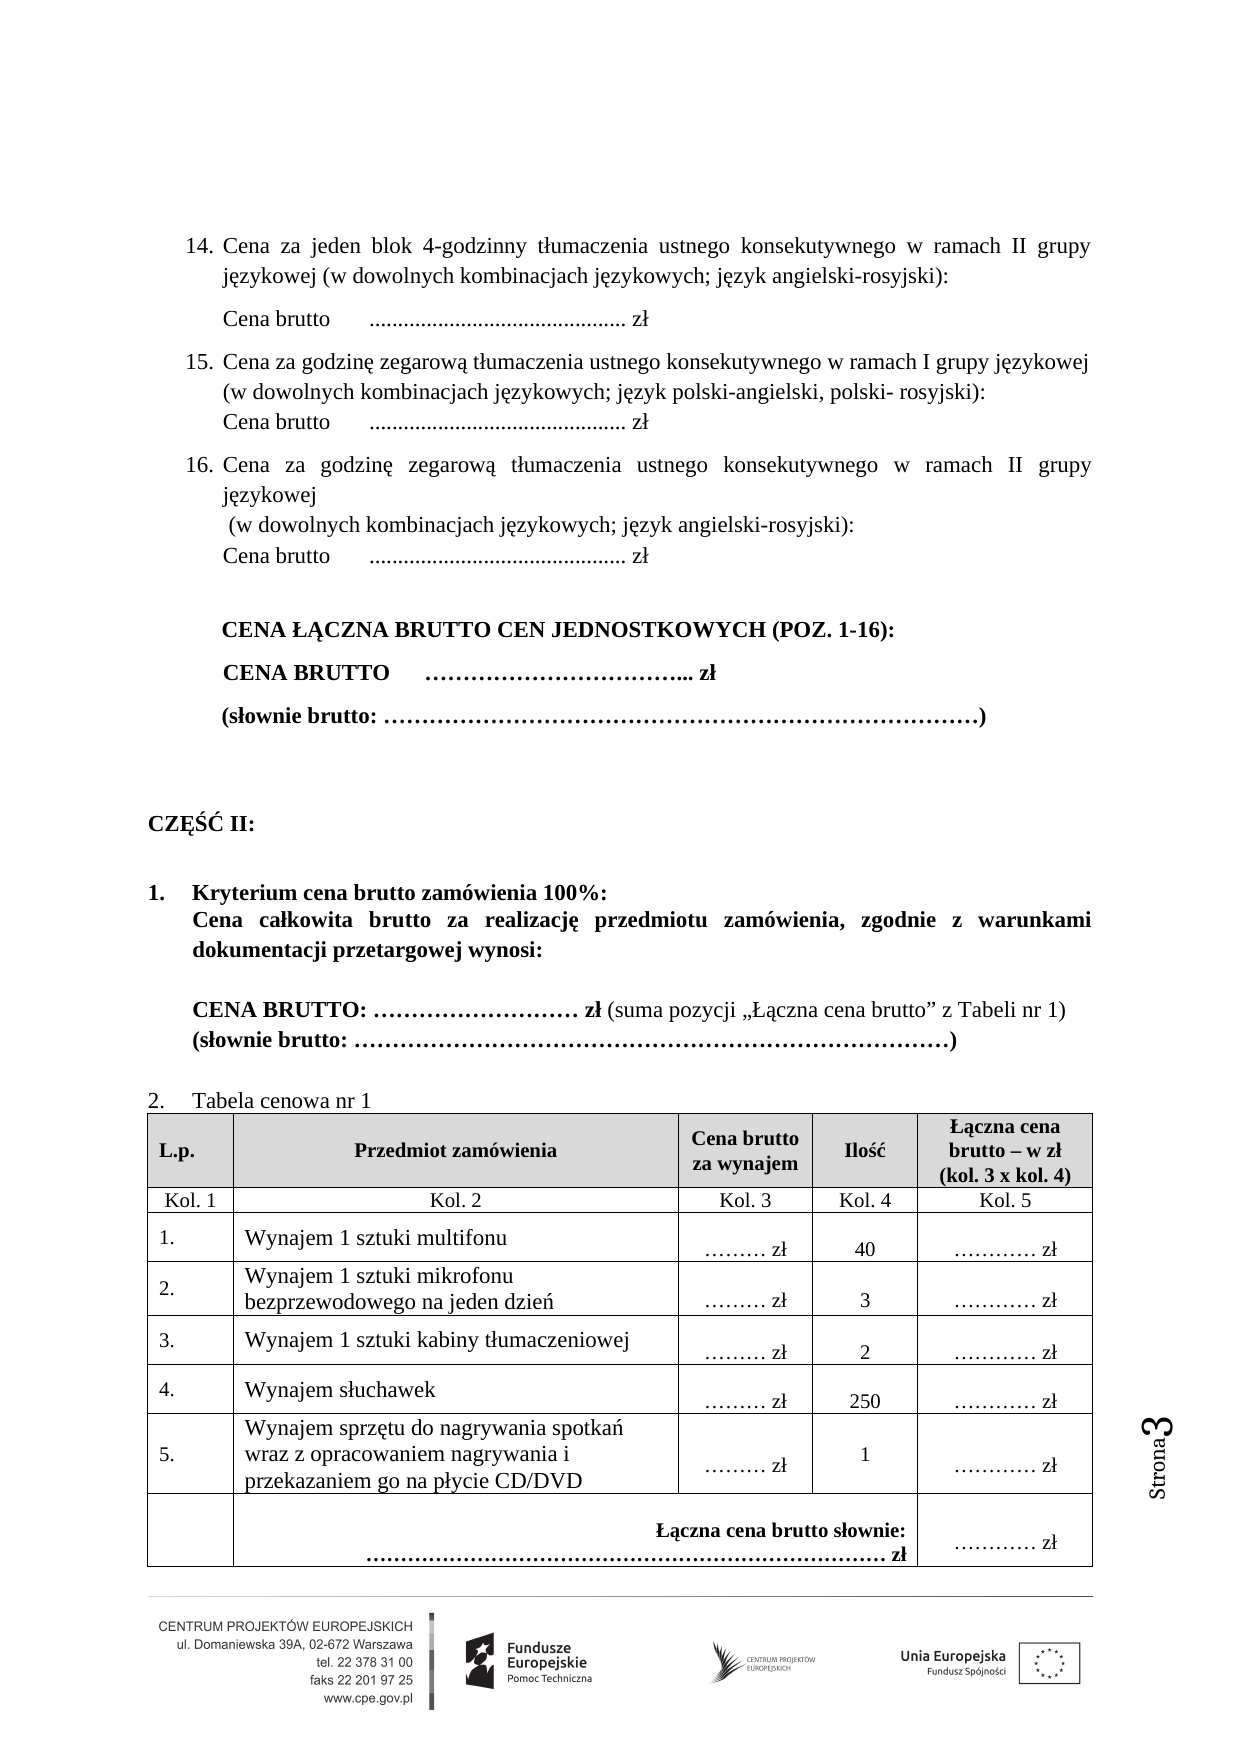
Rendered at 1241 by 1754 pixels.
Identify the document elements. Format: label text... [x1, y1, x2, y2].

table_cell Kol. 2 [234, 1188, 678, 1212]
table_header Ilość [813, 1114, 917, 1187]
list Cena za godzinę zegarową tłumaczenia ustnego konsekutywnego w ramach I grupy językowej [185, 348, 1093, 374]
table_cell Wynajem sprzętu do nagrywania spotkań wraz z opracowaniem nagrywania i przekazaniem go na płycie CD/DVD [234, 1414, 678, 1493]
list Cena za jeden blok 4-godzinny tłumaczenia ustnego konsekutywnego w ramach II grupy językowej (w dowolnych kombinacjach językowych; język angielski-rosyjski): [185, 232, 1093, 289]
text CZĘŚĆ II: [148, 810, 1093, 837]
table_cell ……… zł [679, 1365, 812, 1413]
table_cell 250 [813, 1365, 917, 1413]
table_cell ……… zł [679, 1414, 812, 1493]
table_cell Kol. 4 [813, 1188, 917, 1212]
table_cell Łączna cena brutto słownie: ………………………………………………………………… zł [234, 1494, 917, 1566]
list Cena za godzinę zegarową tłumaczenia ustnego konsekutywnego w ramach II grupy językowej [185, 451, 1093, 508]
table_cell Wynajem słuchawek [234, 1365, 678, 1413]
text (słownie brutto: ……………………………………………………………………) [221, 702, 1093, 728]
table_cell Kol. 1 [148, 1188, 233, 1212]
list Kryterium cena brutto zamówienia 100%: [148, 879, 1093, 906]
table_cell 3. [148, 1316, 233, 1364]
table_cell 1. [148, 1213, 233, 1261]
table_cell Wynajem 1 sztuki kabiny tłumaczeniowej [234, 1316, 678, 1364]
table_cell ……… zł [679, 1213, 812, 1261]
table_cell ………… zł [918, 1316, 1092, 1364]
table_cell 40 [813, 1213, 917, 1261]
text Cena brutto ............................................. zł [223, 305, 1093, 332]
table_cell 1 [813, 1414, 917, 1493]
table_cell ……… zł [679, 1262, 812, 1314]
table_cell Kol. 5 [918, 1188, 1092, 1212]
table_cell Kol. 3 [679, 1188, 812, 1212]
text (w dowolnych kombinacjach językowych; język angielski-rosyjski): [223, 512, 1093, 538]
table_cell ………… zł [918, 1262, 1092, 1314]
table_cell 2. [148, 1262, 233, 1314]
list Tabela cenowa nr 1 [148, 1087, 1093, 1113]
table_cell Wynajem 1 sztuki multifonu [234, 1213, 678, 1261]
text (w dowolnych kombinacjach językowych; język polski-angielski, polski- rosyjski): [223, 378, 1093, 404]
table_cell 5. [148, 1414, 233, 1493]
table_cell ……… zł [679, 1316, 812, 1364]
table_header Przedmiot zamówienia [234, 1114, 678, 1187]
text CENA BRUTTO: ……………………… zł (suma pozycji „Łączna cena brutto” z Tabeli nr 1) [192, 996, 1093, 1023]
table_cell ………… zł [918, 1494, 1092, 1566]
table_cell Wynajem 1 sztuki mikrofonu bezprzewodowego na jeden dzień [234, 1262, 678, 1314]
text CENA BRUTTO ……………………………... zł [223, 659, 1093, 685]
table_cell ………… zł [918, 1213, 1092, 1261]
text (słownie brutto: ……………………………………………………………………) [192, 1027, 1093, 1053]
text Cena brutto ............................................. zł [223, 542, 1093, 568]
table_cell [148, 1494, 233, 1566]
table_header Łączna cena brutto – w zł (kol. 3 x kol. 4) [918, 1114, 1092, 1187]
table_cell 3 [813, 1262, 917, 1314]
table_cell 4. [148, 1365, 233, 1413]
text Cena całkowita brutto za realizację przedmiotu zamówienia, zgodnie z warunkami dokumentacji przetargowej wynosi: [192, 906, 1093, 962]
table_cell ………… zł [918, 1365, 1092, 1413]
table_header Cena brutto za wynajem [679, 1114, 812, 1187]
text CENA ŁĄCZNA BRUTTO CEN JEDNOSTKOWYCH (POZ. 1-16): [148, 616, 1093, 643]
table_cell 2 [813, 1316, 917, 1364]
picture [147, 1596, 1094, 1710]
table_cell ………… zł [918, 1414, 1092, 1493]
table_header L.p. [148, 1114, 233, 1187]
text Cena brutto ............................................. zł [223, 408, 1093, 435]
